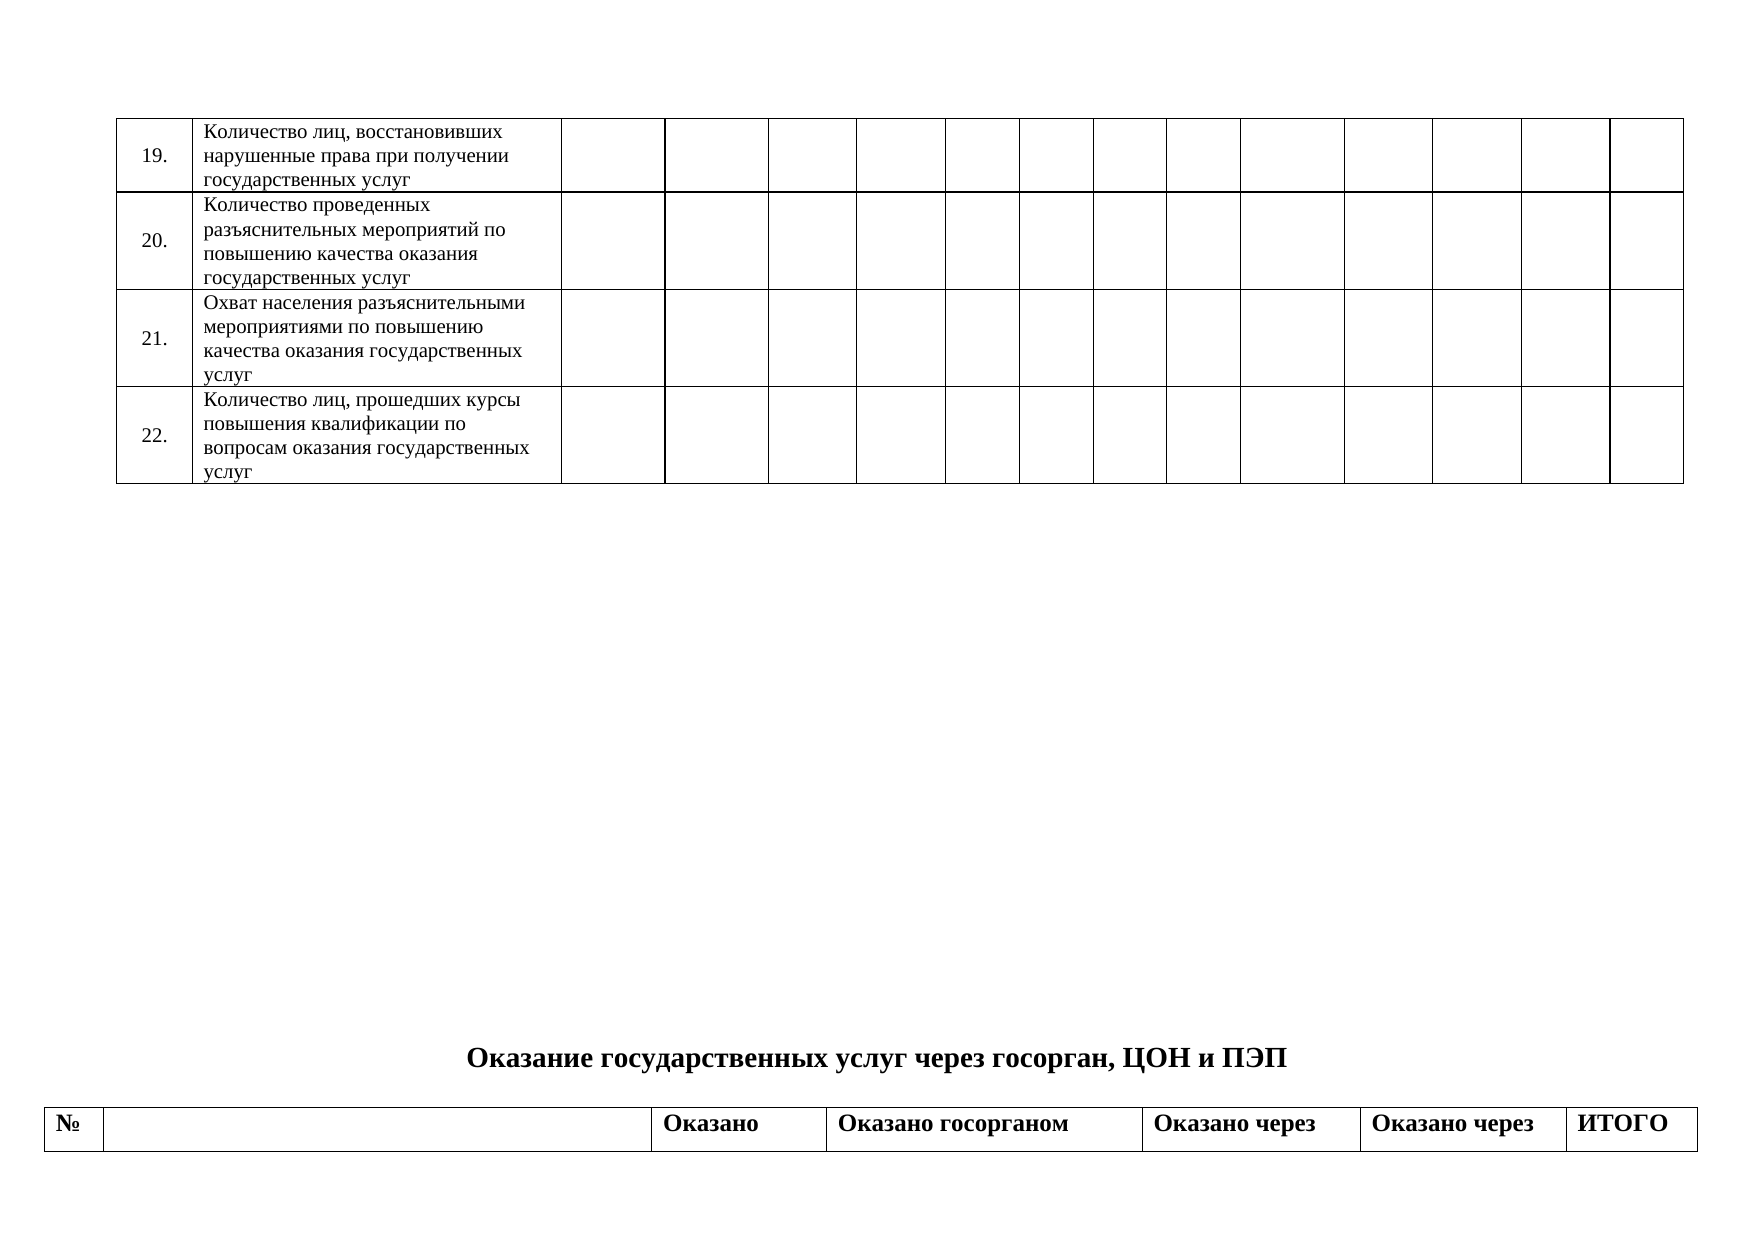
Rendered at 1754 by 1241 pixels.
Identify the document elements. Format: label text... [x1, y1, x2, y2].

table_cell [857, 387, 945, 483]
table_cell 21. [117, 290, 192, 386]
table_cell [1020, 387, 1093, 483]
table_cell [946, 387, 1019, 483]
table_cell [1522, 119, 1609, 191]
table_cell Количество проведенных разъяснительных мероприятий по повышению качества оказания государственных услуг [193, 193, 561, 289]
table_cell [946, 119, 1019, 191]
table_cell [1611, 119, 1683, 191]
table_cell 22. [117, 387, 192, 483]
table_cell [1241, 193, 1344, 289]
table_cell [946, 193, 1019, 289]
table_cell [1020, 119, 1093, 191]
table_cell [857, 193, 945, 289]
table_cell [1167, 119, 1240, 191]
table_cell Количество лиц, восстановивших нарушенные права при получении государственных услуг [193, 119, 561, 191]
table_cell [562, 193, 664, 289]
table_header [1361, 1108, 1566, 1151]
table_cell [562, 119, 664, 191]
table_cell [1345, 387, 1432, 483]
table_cell Охват населения разъяснительными мероприятиями по повышению качества оказания государственных услуг [193, 290, 561, 386]
table_cell Количество лиц, прошедших курсы повышения квалификации по вопросам оказания государственных услуг [193, 387, 561, 483]
table_cell [1167, 290, 1240, 386]
table_cell [1020, 290, 1093, 386]
table_cell [1094, 193, 1166, 289]
table_cell [666, 290, 768, 386]
table_cell 20. [117, 193, 192, 289]
table_cell [1522, 290, 1609, 386]
table_cell [1611, 387, 1683, 483]
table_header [827, 1108, 1142, 1151]
table_cell [1241, 387, 1344, 483]
table_cell [1522, 387, 1609, 483]
table_cell [666, 387, 768, 483]
table_cell [1433, 119, 1521, 191]
table_cell [1611, 290, 1683, 386]
table_cell [857, 290, 945, 386]
table_cell [769, 193, 856, 289]
text Оказание государственных услуг через госорган, ЦОН и ПЭП [118, 1040, 1636, 1074]
table_cell [769, 387, 856, 483]
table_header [104, 1108, 651, 1151]
table_header ИТОГО [1567, 1108, 1697, 1151]
table_cell [1611, 193, 1683, 289]
table_cell [1020, 193, 1093, 289]
table_cell [1094, 119, 1166, 191]
table_cell [1433, 387, 1521, 483]
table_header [652, 1108, 826, 1151]
table_cell [769, 119, 856, 191]
table_cell [1345, 119, 1432, 191]
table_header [1143, 1108, 1360, 1151]
table_cell [1167, 387, 1240, 483]
table_cell [666, 193, 768, 289]
table_cell [1345, 193, 1432, 289]
table_cell [1345, 290, 1432, 386]
table_cell [666, 119, 768, 191]
table_cell [1241, 290, 1344, 386]
table_cell [1241, 119, 1344, 191]
table_cell [1167, 193, 1240, 289]
table_cell [1433, 193, 1521, 289]
table_cell 19. [117, 119, 192, 191]
table_header № п/п [45, 1108, 103, 1151]
table_cell [562, 290, 664, 386]
table_cell [769, 290, 856, 386]
table_cell [562, 387, 664, 483]
table_cell [857, 119, 945, 191]
table_cell [946, 290, 1019, 386]
table_cell [1094, 290, 1166, 386]
table_cell [1094, 387, 1166, 483]
table_cell [1433, 290, 1521, 386]
table_cell [1522, 193, 1609, 289]
